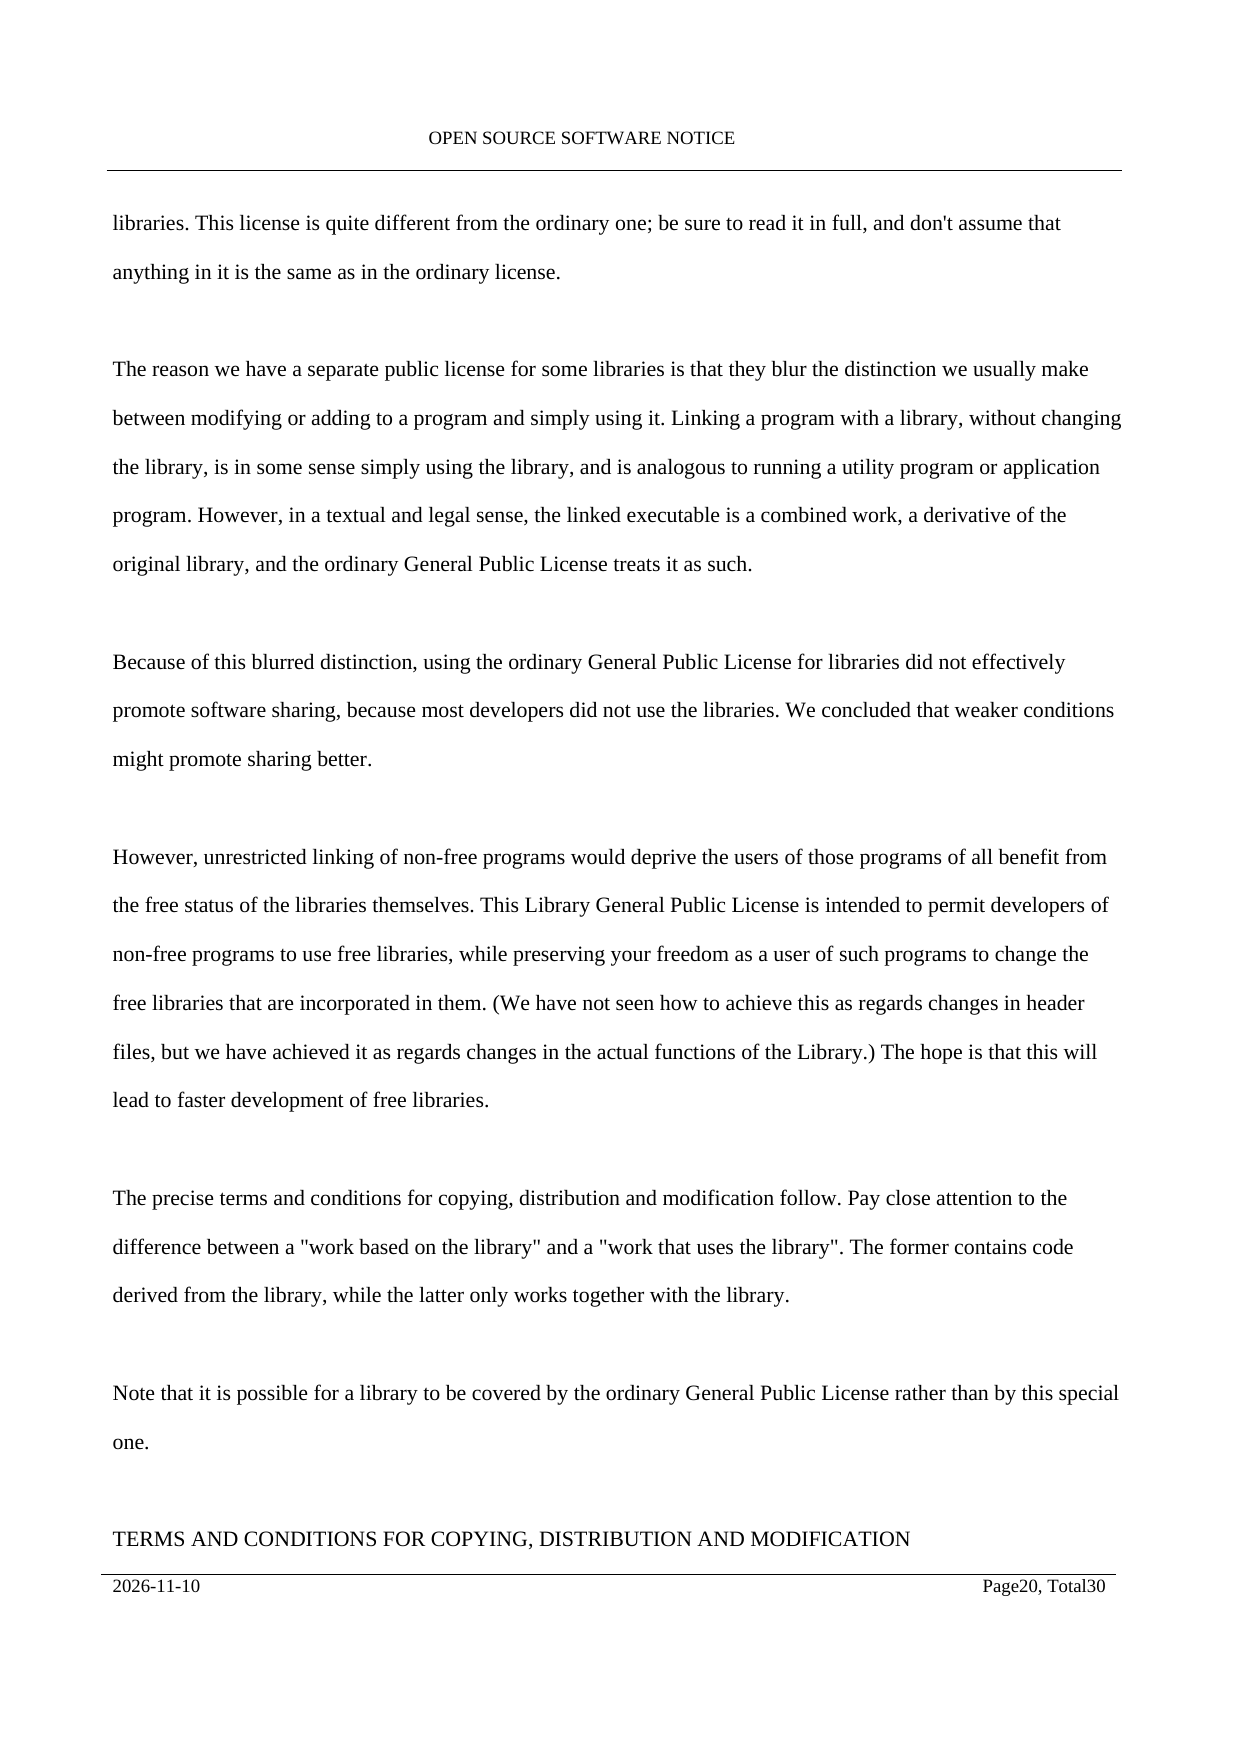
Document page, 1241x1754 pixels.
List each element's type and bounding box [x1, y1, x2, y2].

text [112, 206, 1128, 1555]
